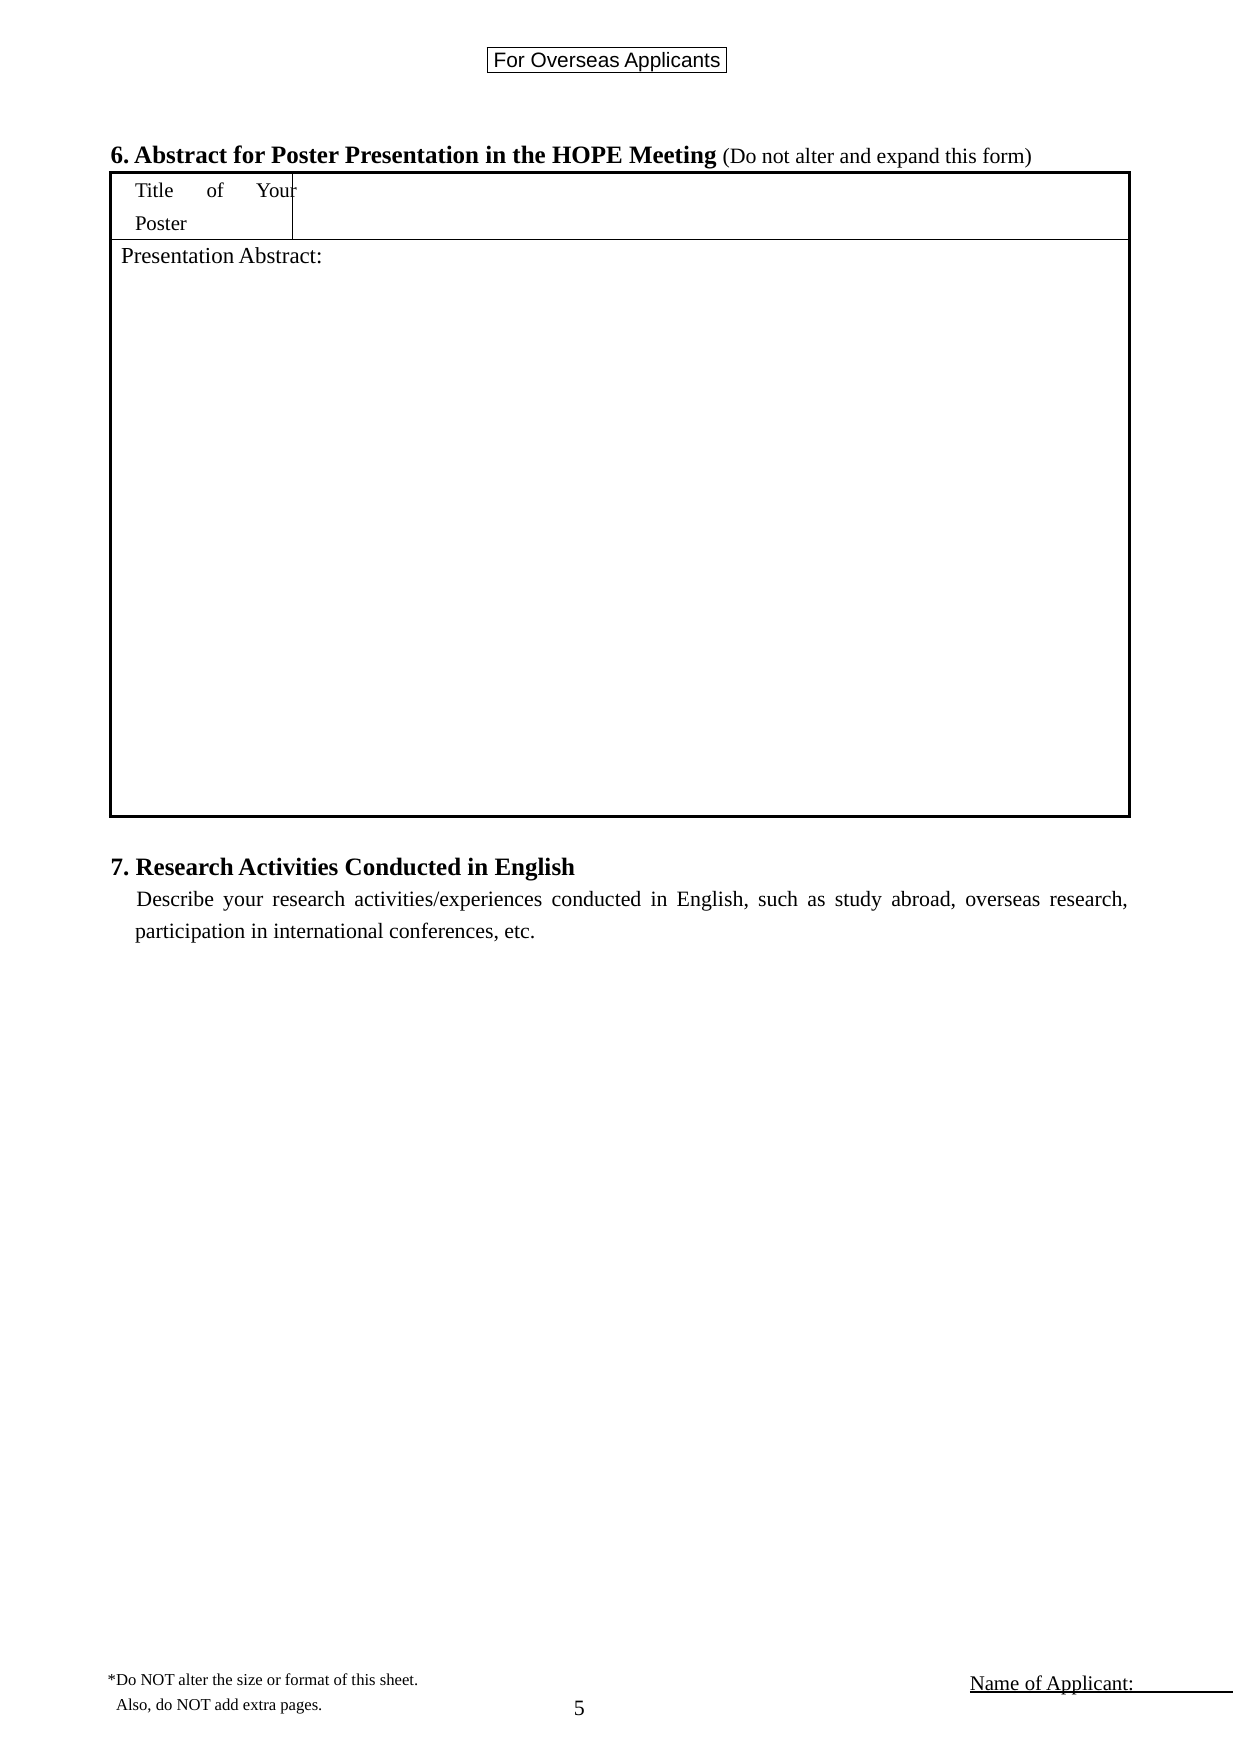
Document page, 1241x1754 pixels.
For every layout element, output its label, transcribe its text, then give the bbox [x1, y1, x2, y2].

text Describe your research activities/experiences conducted in English, such as study abroad, overseas research, participation in international conferences, etc. [110, 882, 1130, 947]
text 6. Abstract for Poster Presentation in the HOPE Meeting (Do not alter and expand this form) [110, 139, 1130, 171]
text 7. Research Activities Conducted in English [110, 850, 1130, 882]
table_header [293, 174, 1128, 239]
table_cell Presentation Abstract: [112, 240, 1128, 815]
table_header Title of Your Poster [112, 174, 292, 239]
